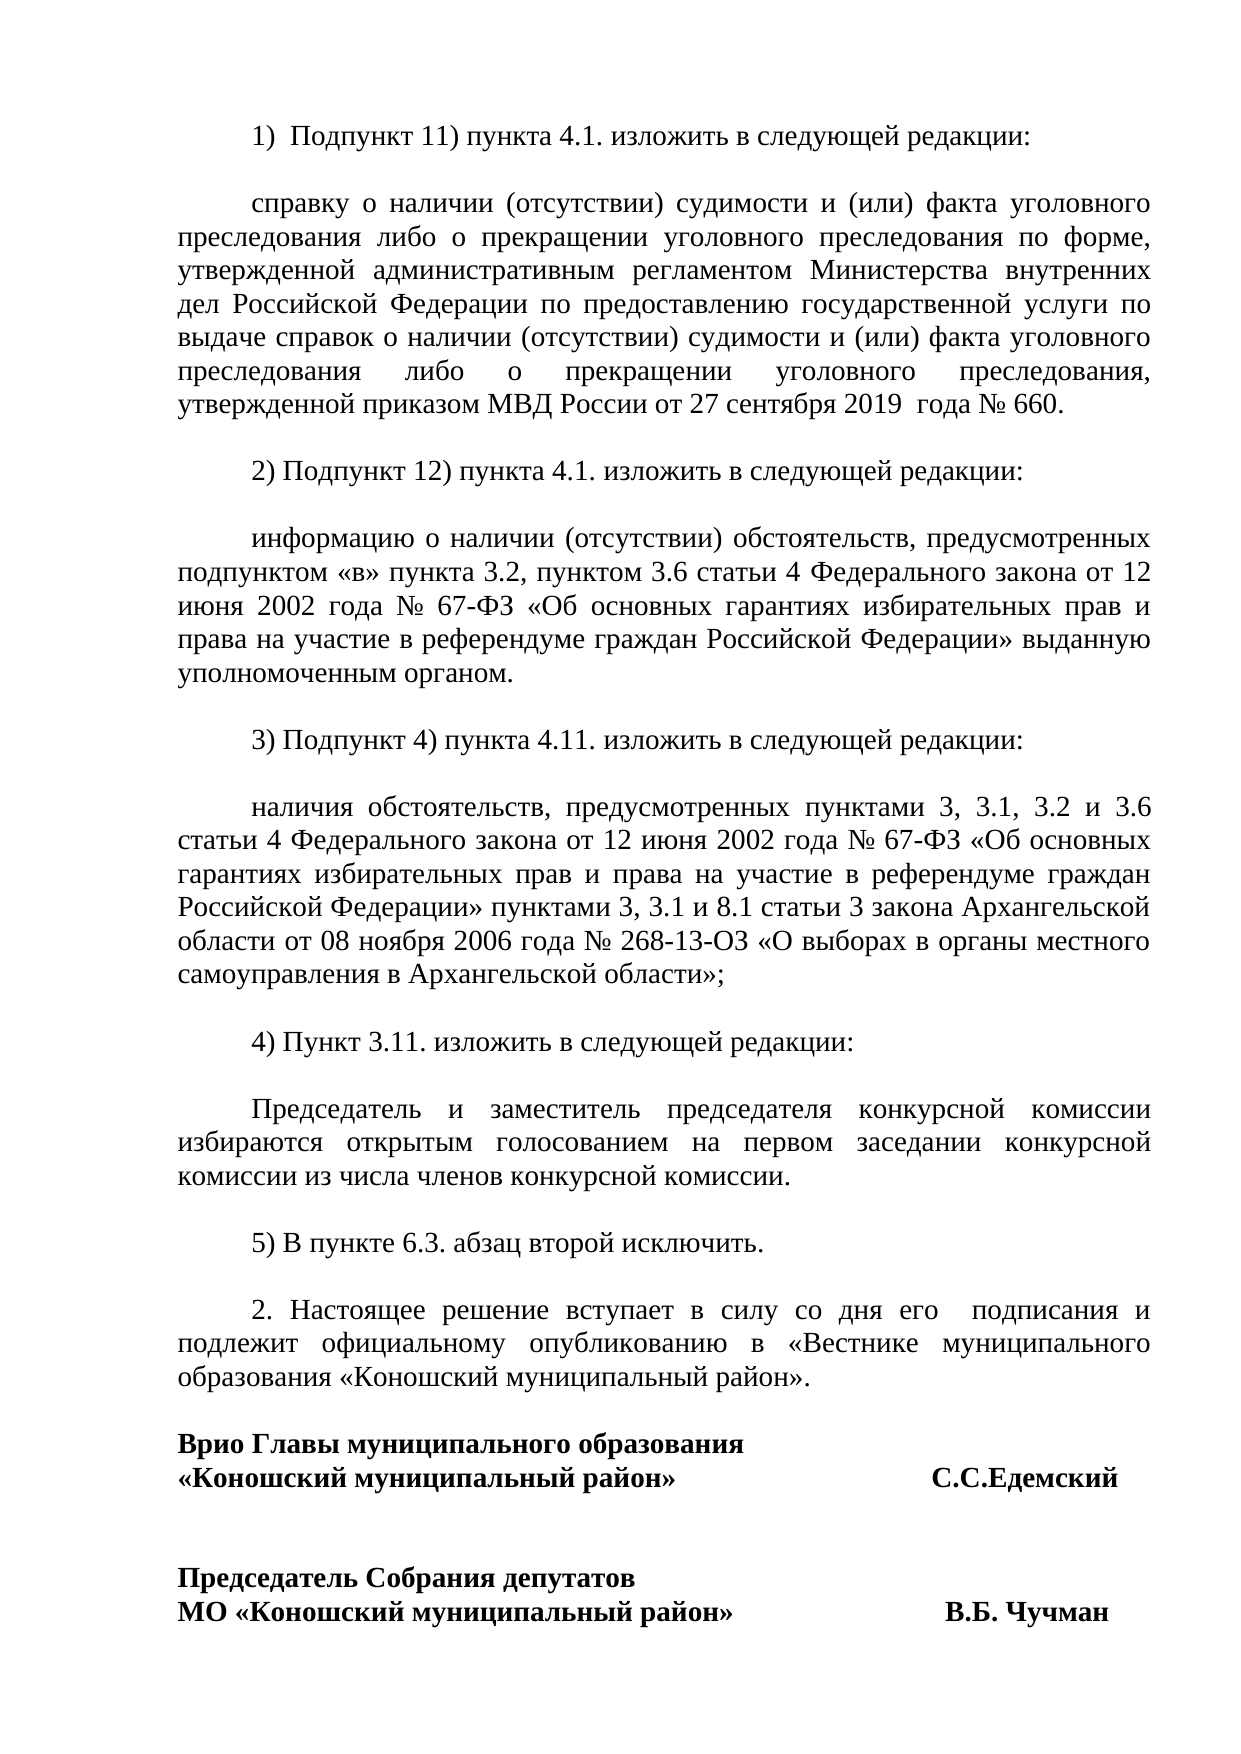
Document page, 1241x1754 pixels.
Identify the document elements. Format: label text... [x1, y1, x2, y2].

text МО «Коношский муниципальный район» В.Б. Чучман [177, 1594, 1152, 1627]
text Председатель Собрания депутатов [177, 1560, 1152, 1594]
text 1) Подпункт 11) пункта 4.1. изложить в следующей редакции: [177, 118, 1152, 152]
text 4) Пункт 3.11. изложить в следующей редакции: [177, 1024, 1152, 1057]
text 2. Настоящее решение вступает в силу со дня его подписания и подлежит официальному опубликованию в «Вестнике муниципального образования «Коношский муниципальный район». [177, 1292, 1152, 1393]
text 5) В пункте 6.3. абзац второй исключить. [177, 1225, 1152, 1258]
text Врио Главы муниципального образования [177, 1426, 1152, 1460]
text справку о наличии (отсутствии) судимости и (или) факта уголовного преследования либо о прекращении уголовного преследования по форме, утвержденной административным регламентом Министерства внутренних дел Российской Федерации по предоставлению государственной услуги по выдаче справок о наличии (отсутствии) судимости и (или) факта уголовного преследования либо о прекращении уголовного преследования, утвержденной приказом МВД России от 27 сентября 2019 года № 660. [177, 185, 1152, 420]
text информацию о наличии (отсутствии) обстоятельств, предусмотренных подпунктом «в» пункта 3.2, пунктом 3.6 статьи 4 Федерального закона от 12 июня 2002 года № 67-ФЗ «Об основных гарантиях избирательных прав и права на участие в референдуме граждан Российской Федерации» выданную уполномоченным органом. [177, 521, 1152, 688]
text Председатель и заместитель председателя конкурсной комиссии избираются открытым голосованием на первом заседании конкурсной комиссии из числа членов конкурсной комиссии. [177, 1091, 1152, 1191]
text «Коношский муниципальный район» С.С.Едемский [177, 1460, 1152, 1493]
text 2) Подпункт 12) пункта 4.1. изложить в следующей редакции: [177, 453, 1152, 487]
text 3) Подпункт 4) пункта 4.11. изложить в следующей редакции: [177, 722, 1152, 755]
text наличия обстоятельств, предусмотренных пунктами 3, 3.1, 3.2 и 3.6 статьи 4 Федерального закона от 12 июня 2002 года № 67-ФЗ «Об основных гарантиях избирательных прав и права на участие в референдуме граждан Российской Федерации» пунктами 3, 3.1 и 8.1 статьи 3 закона Архангельской области от 08 ноября 2006 года № 268-13-ОЗ «О выборах в органы местного самоуправления в Архангельской области»; [177, 789, 1152, 990]
